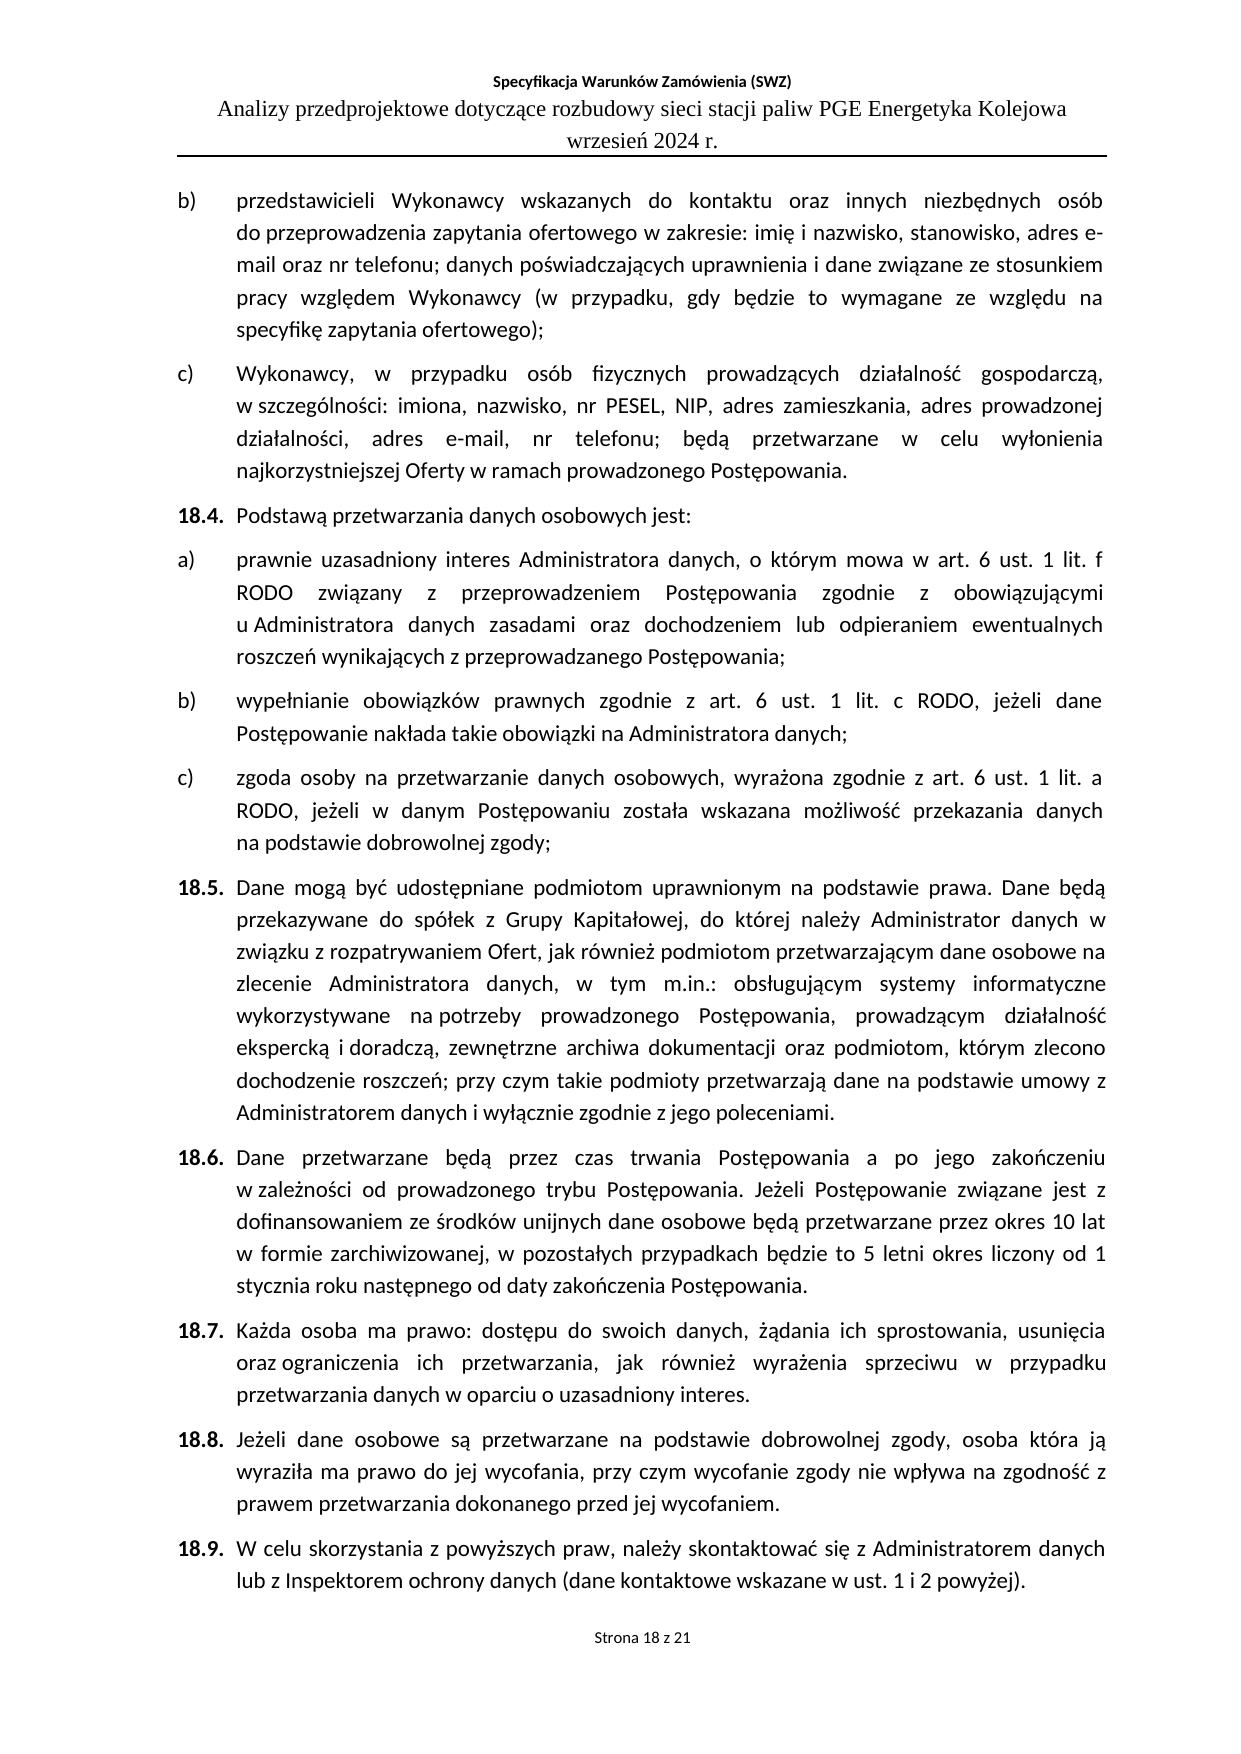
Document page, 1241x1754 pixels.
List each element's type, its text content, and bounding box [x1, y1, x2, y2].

list Dane przetwarzane będą przez czas trwania Postępowania a po jego zakończeniu w zależności od prowadzonego trybu Postępowania. Jeżeli Postępowanie związane jest z dofinansowaniem ze środków unijnych dane osobowe będą przetwarzane przez okres 10 lat w formie zarchiwizowanej, w pozostałych przypadkach będzie to 5 letni okres liczony od 1 stycznia roku następnego od daty zakończenia Postępowania. [177, 1143, 1107, 1299]
list Dane mogą być udostępniane podmiotom uprawnionym na podstawie prawa. Dane będą przekazywane do spółek z Grupy Kapitałowej, do której należy Administrator danych w związku z rozpatrywaniem Ofert, jak również podmiotom przetwarzającym dane osobowe na zlecenie Administratora danych, w tym m.in.: obsługującym systemy informatyczne wykorzystywane na potrzeby prowadzonego Postępowania, prowadzącym działalność ekspercką i doradczą, zewnętrzne archiwa dokumentacji oraz podmiotom, którym zlecono dochodzenie roszczeń; przy czym takie podmioty przetwarzają dane na podstawie umowy z Administratorem danych i wyłącznie zgodnie z jego poleceniami. [177, 873, 1107, 1126]
list Każda osoba ma prawo: dostępu do swoich danych, żądania ich sprostowania, usunięcia oraz ograniczenia ich przetwarzania, jak również wyrażenia sprzeciwu w przypadku przetwarzania danych w oparciu o uzasadniony interes. [177, 1316, 1107, 1408]
list zgoda osoby na przetwarzanie danych osobowych, wyrażona zgodnie z art. 6 ust. 1 lit. a RODO, jeżeli w danym Postępowaniu została wskazana możliwość przekazania danych na podstawie dobrowolnej zgody; [177, 763, 1104, 856]
list W celu skorzystania z powyższych praw, należy skontaktować się z Administratorem danych lub z Inspektorem ochrony danych (dane kontaktowe wskazane w ust. 1 i 2 powyżej). [177, 1534, 1107, 1594]
list Wykonawcy, w przypadku osób fizycznych prowadzących działalność gospodarczą, w szczególności: imiona, nazwisko, nr PESEL, NIP, adres zamieszkania, adres prowadzonej działalności, adres e-mail, nr telefonu; będą przetwarzane w celu wyłonienia najkorzystniejszej Oferty w ramach prowadzonego Postępowania. [177, 359, 1104, 484]
list Podstawą przetwarzania danych osobowych jest: [177, 501, 1107, 529]
list Jeżeli dane osobowe są przetwarzane na podstawie dobrowolnej zgody, osoba która ją wyraziła ma prawo do jej wycofania, przy czym wycofanie zgody nie wpływa na zgodność z prawem przetwarzania dokonanego przed jej wycofaniem. [177, 1425, 1107, 1517]
list wypełnianie obowiązków prawnych zgodnie z art. 6 ust. 1 lit. c RODO, jeżeli dane Postępowanie nakłada takie obowiązki na Administratora danych; [177, 687, 1104, 747]
list przedstawicieli Wykonawcy wskazanych do kontaktu oraz innych niezbędnych osób do przeprowadzenia zapytania ofertowego w zakresie: imię i nazwisko, stanowisko, adres e-mail oraz nr telefonu; danych poświadczających uprawnienia i dane związane ze stosunkiem pracy względem Wykonawcy (w przypadku, gdy będzie to wymagane ze względu na specyfikę zapytania ofertowego); [177, 186, 1104, 343]
list prawnie uzasadniony interes Administratora danych, o którym mowa w art. 6 ust. 1 lit. f RODO związany z przeprowadzeniem Postępowania zgodnie z obowiązującymi u Administratora danych zasadami oraz dochodzeniem lub odpieraniem ewentualnych roszczeń wynikających z przeprowadzanego Postępowania; [177, 545, 1104, 670]
